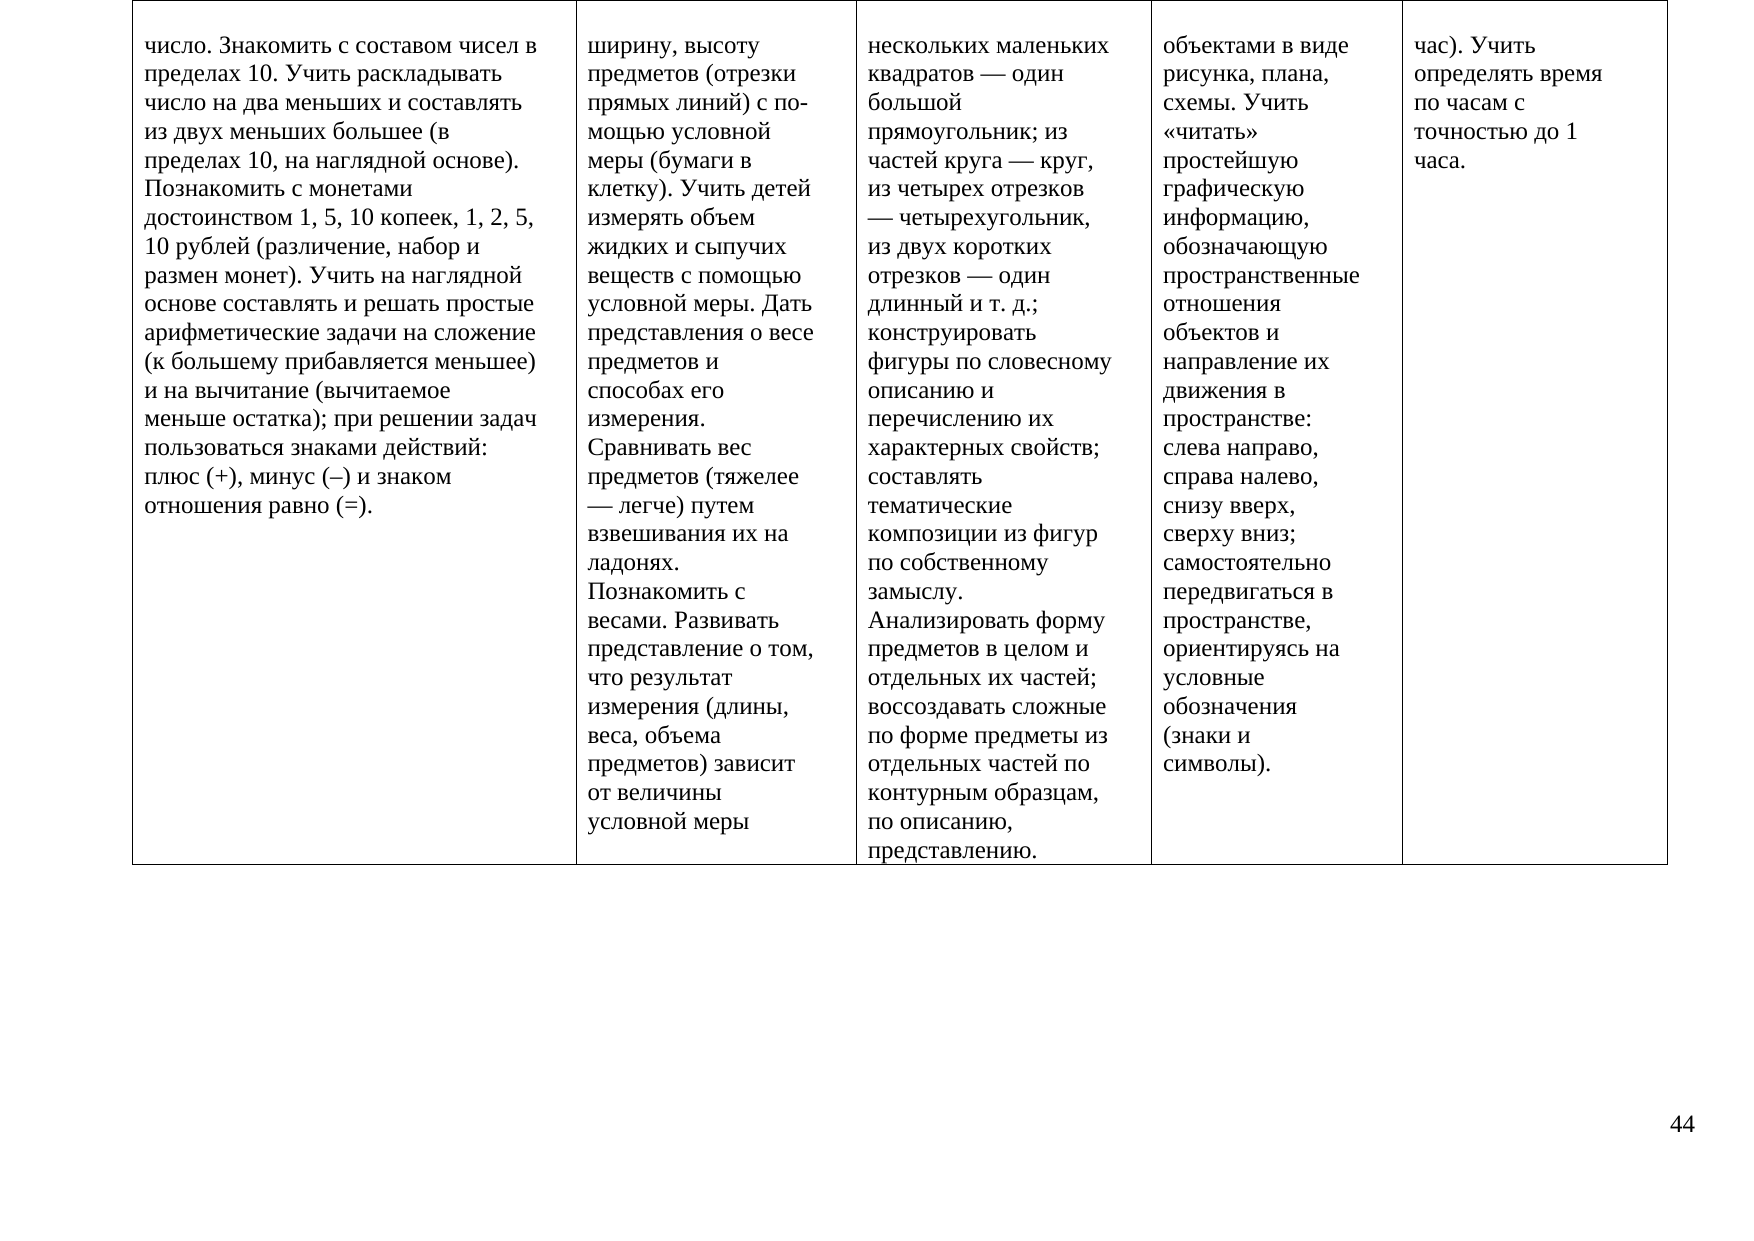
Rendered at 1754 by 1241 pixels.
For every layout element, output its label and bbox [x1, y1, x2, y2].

table_cell [1403, 1, 1667, 863]
table_cell [1152, 1, 1402, 863]
table_cell [133, 1, 576, 863]
table_cell [577, 1, 856, 863]
table_cell [857, 1, 1151, 863]
